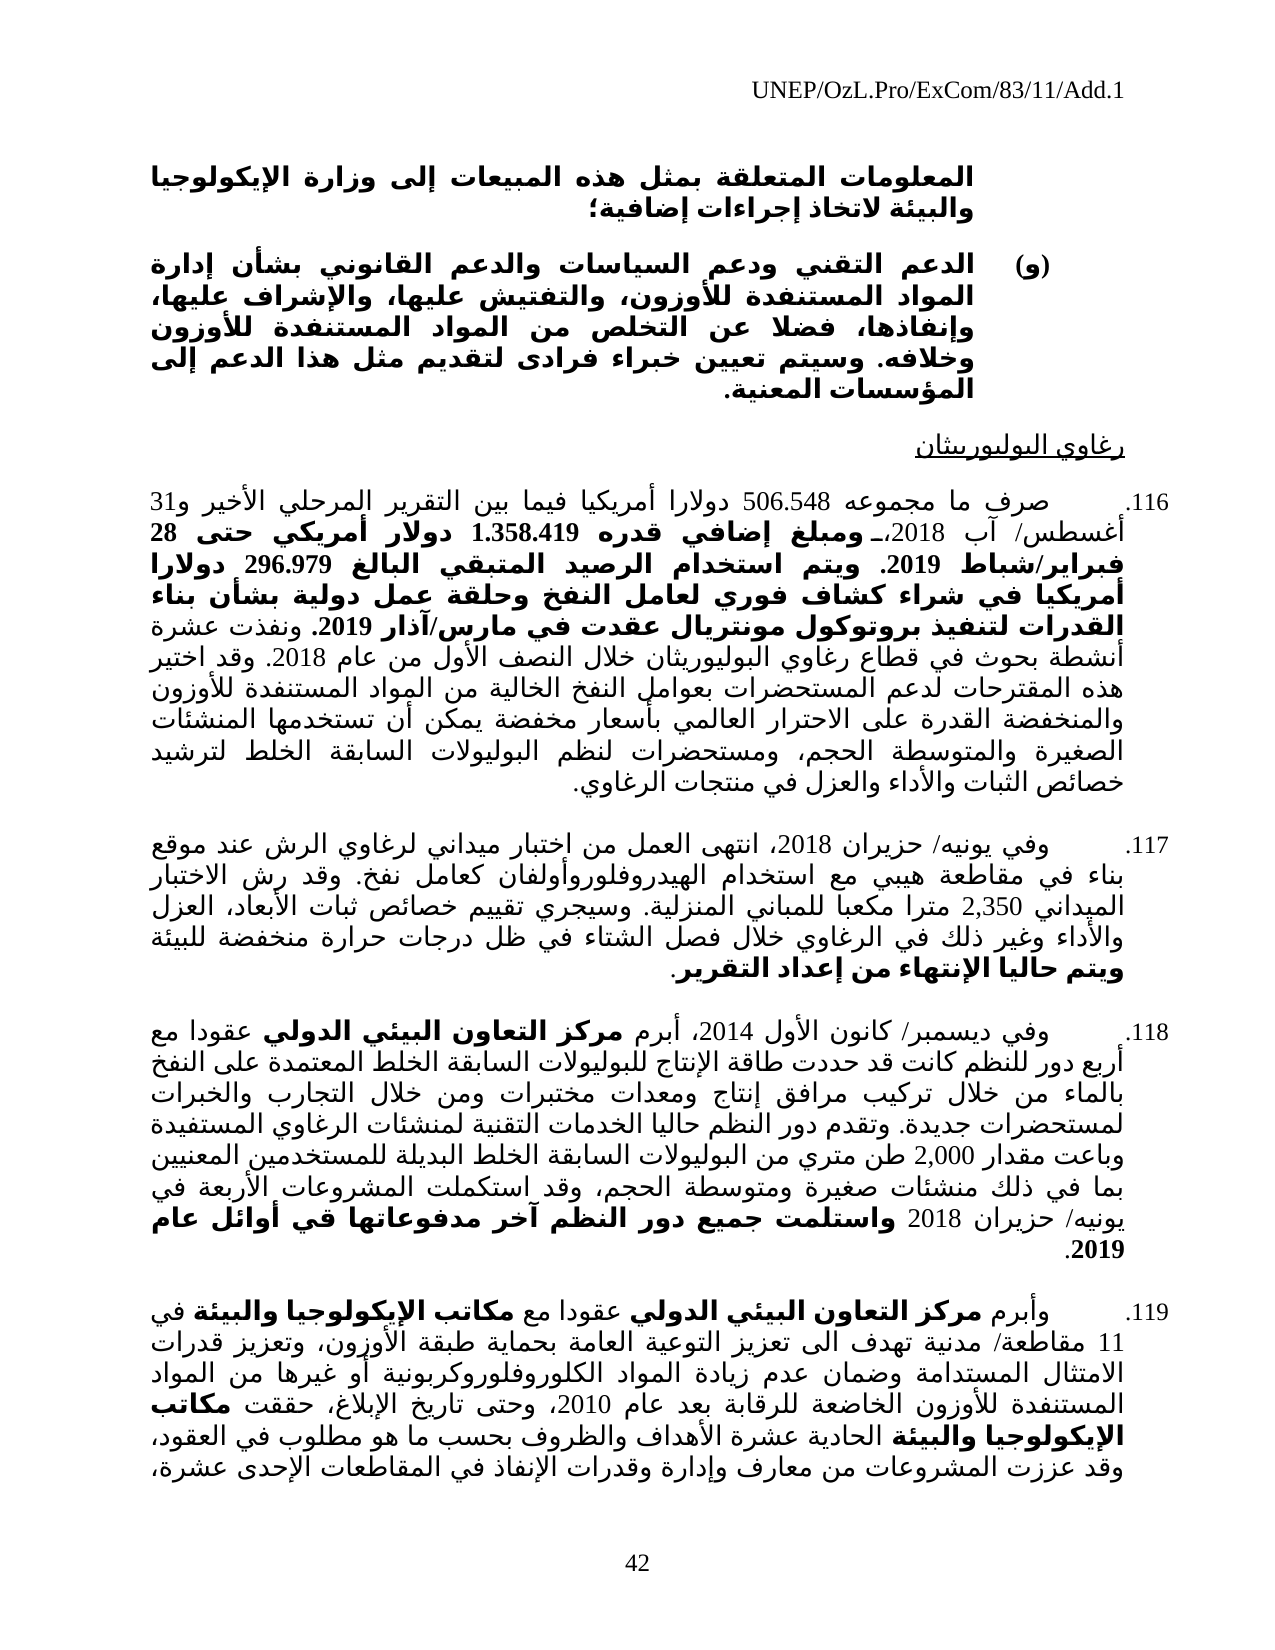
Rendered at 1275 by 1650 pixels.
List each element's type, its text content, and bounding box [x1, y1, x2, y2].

list وفي ديسمبر/ كانون الأول 2014، أبرم مركز التعاون البيئي الدولي عقودا مع أربع دور للنظم كانت قد حددت طاقة الإنتاج للبوليولات السابقة الخلط المعتمدة على النفخ بالماء من خلال تركيب مرافق إنتاج ومعدات مختبرات ومن خلال التجارب والخبرات لمستحضرات جديدة. وتقدم دور النظم حاليا الخدمات التقنية لمنشئات الرغاوي المستفيدة وباعت مقدار 2,000 طن متري من البوليولات السابقة الخلط البديلة للمستخدمين المعنيين بما في ذلك منشئات صغيرة ومتوسطة الحجم، وقد استكملت المشروعات الأربعة في يونيه/ حزيران 2018 واستلمت جميع دور النظم آخر مدفوعاتها قي أوائل عام 2019. [150, 1015, 1125, 1264]
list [150, 1295, 1125, 1482]
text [150, 161, 1050, 223]
list وفي يونيه/ حزيران 2018، انتهى العمل من اختبار ميداني لرغاوي الرش عند موقع بناء في مقاطعة هيبي مع استخدام الهيدروفلوروأولفان كعامل نفخ. وقد رش الاختبار الميداني 2,350 مترا مكعبا للمباني المنزلية. وسيجري تقييم خصائص ثبات الأبعاد، العزل والأداء وغير ذلك في الرغاوي خلال فصل الشتاء في ظل درجات حرارة منخفضة للبيئة ويتم حاليا الإنتهاء من إعداد التقرير. [150, 828, 1125, 984]
text (و) الدعم التقني ودعم السياسات والدعم القانوني بشأن إدارة المواد المستنفدة للأوزون، والتفتيش عليها، والإشراف عليها، وإنفاذها، فضلا عن التخلص من المواد المستنفدة للأوزون وخلافه. وسيتم تعيين خبراء فرادى لتقديم مثل هذا الدعم إلى المؤسسات المعنية. [150, 248, 1050, 404]
subtitle رغاوي البوليورييثان [150, 429, 1125, 460]
list صرف ما مجموعه 506.548 دولارا أمريكيا فيما بين التقرير المرحلي الأخير و31 أغسطس/ آب 2018، ومبلغ إضافي قدره 1.358.419 دولار أمريكي حتى 28 فبراير/شباط 2019. ويتم استخدام الرصيد المتبقي البالغ 296.979 دولارا أمريكيا في شراء كشاف فوري لعامل النفخ وحلقة عمل دولية بشأن بناء القدرات لتنفيذ بروتوكول مونتريال عقدت في مارس/آذار 2019. ونفذت عشرة أنشطة بحوث في قطاع رغاوي البوليوريثان خلال النصف الأول من عام 2018. وقد اختير هذه المقترحات لدعم المستحضرات بعوامل النفخ الخالية من المواد المستنفدة للأوزون والمنخفضة القدرة على الاحترار العالمي بأسعار مخفضة يمكن أن تستخدمها المنشئات الصغيرة والمتوسطة الحجم، ومستحضرات لنظم البوليولات السابقة الخلط لترشيد خصائص الثبات والأداء والعزل في منتجات الرغاوي. [150, 485, 1125, 797]
